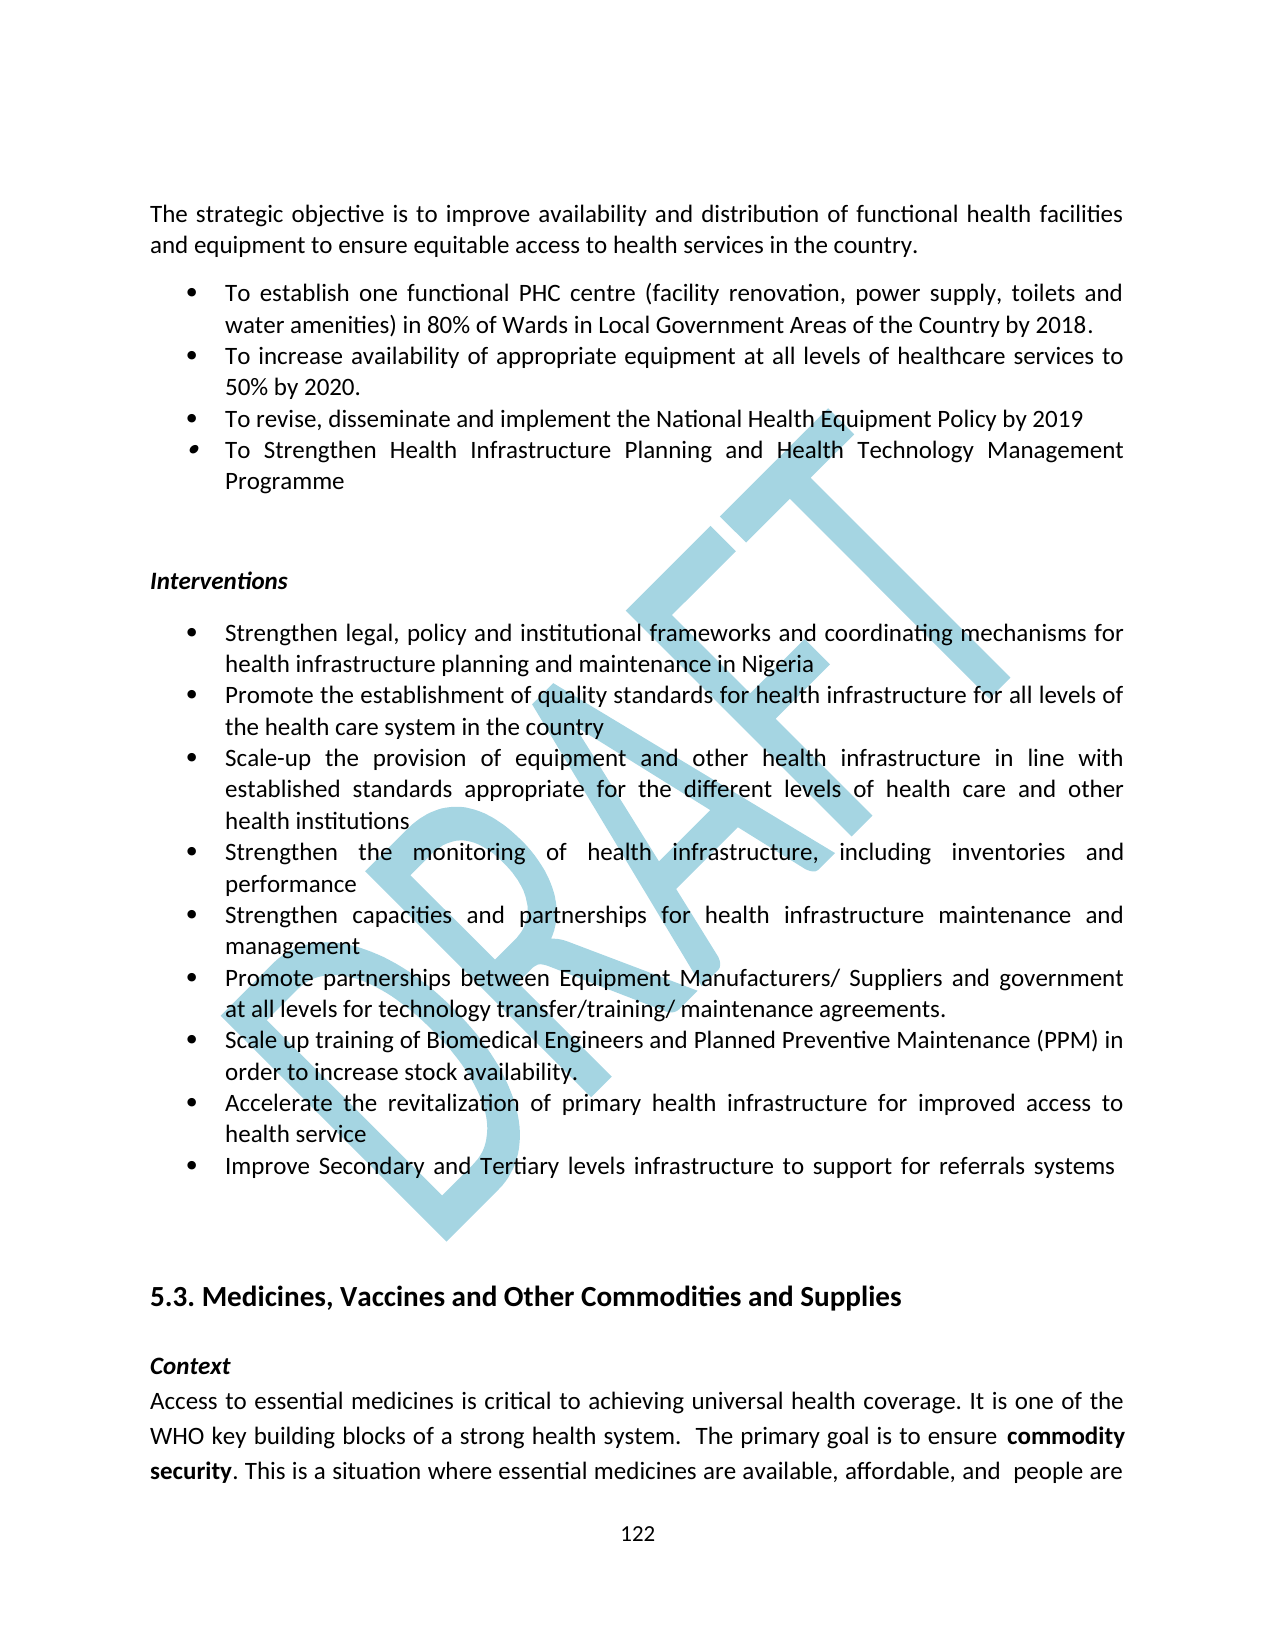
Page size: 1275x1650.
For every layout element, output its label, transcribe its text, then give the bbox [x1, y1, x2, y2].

text Interventions [150, 565, 1125, 596]
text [150, 1385, 1125, 1486]
list Promote the establishment of quality standards for health infrastructure for all levels of the health care system in the country [187, 679, 1125, 741]
list Scale up training of Biomedical Engineers and Planned Preventive Maintenance (PPM) in order to increase stock availability. [187, 1024, 1125, 1086]
subtitle 5.3. Medicines, Vaccines and Other Commodities and Supplies [150, 1278, 1125, 1314]
list Promote partnerships between Equipment Manufacturers/ Suppliers and government at all levels for technology transfer/training/ maintenance agreements. [187, 962, 1125, 1024]
list Scale-up the provision of equipment and other health infrastructure in line with established standards appropriate for the different levels of health care and other health institutions [187, 742, 1125, 836]
list To Strengthen Health Infrastructure Planning and Health Technology Management Programme [187, 434, 1125, 496]
list To revise, disseminate and implement the National Health Equipment Policy by 2019 [187, 403, 1125, 433]
list Strengthen capacities and partnerships for health infrastructure maintenance and management [187, 899, 1125, 961]
list Strengthen legal, policy and institutional frameworks and coordinating mechanisms for health infrastructure planning and maintenance in Nigeria [187, 617, 1125, 679]
text The strategic objective is to improve availability and distribution of functional health facilities and equipment to ensure equitable access to health services in the country. [150, 198, 1125, 260]
list Strengthen the monitoring of health infrastructure, including inventories and performance [187, 836, 1125, 898]
text Context [150, 1350, 1125, 1381]
list To increase availability of appropriate equipment at all levels of healthcare services to 50% by 2020. [187, 340, 1125, 402]
list Improve Secondary and Tertiary levels infrastructure to support for referrals systems [187, 1150, 1125, 1212]
list Accelerate the revitalization of primary health infrastructure for improved access to health service [187, 1087, 1125, 1149]
list To establish one functional PHC centre (facility renovation, power supply, toilets and water amenities) in 80% of Wards in Local Government Areas of the Country by 2018. [187, 277, 1125, 339]
